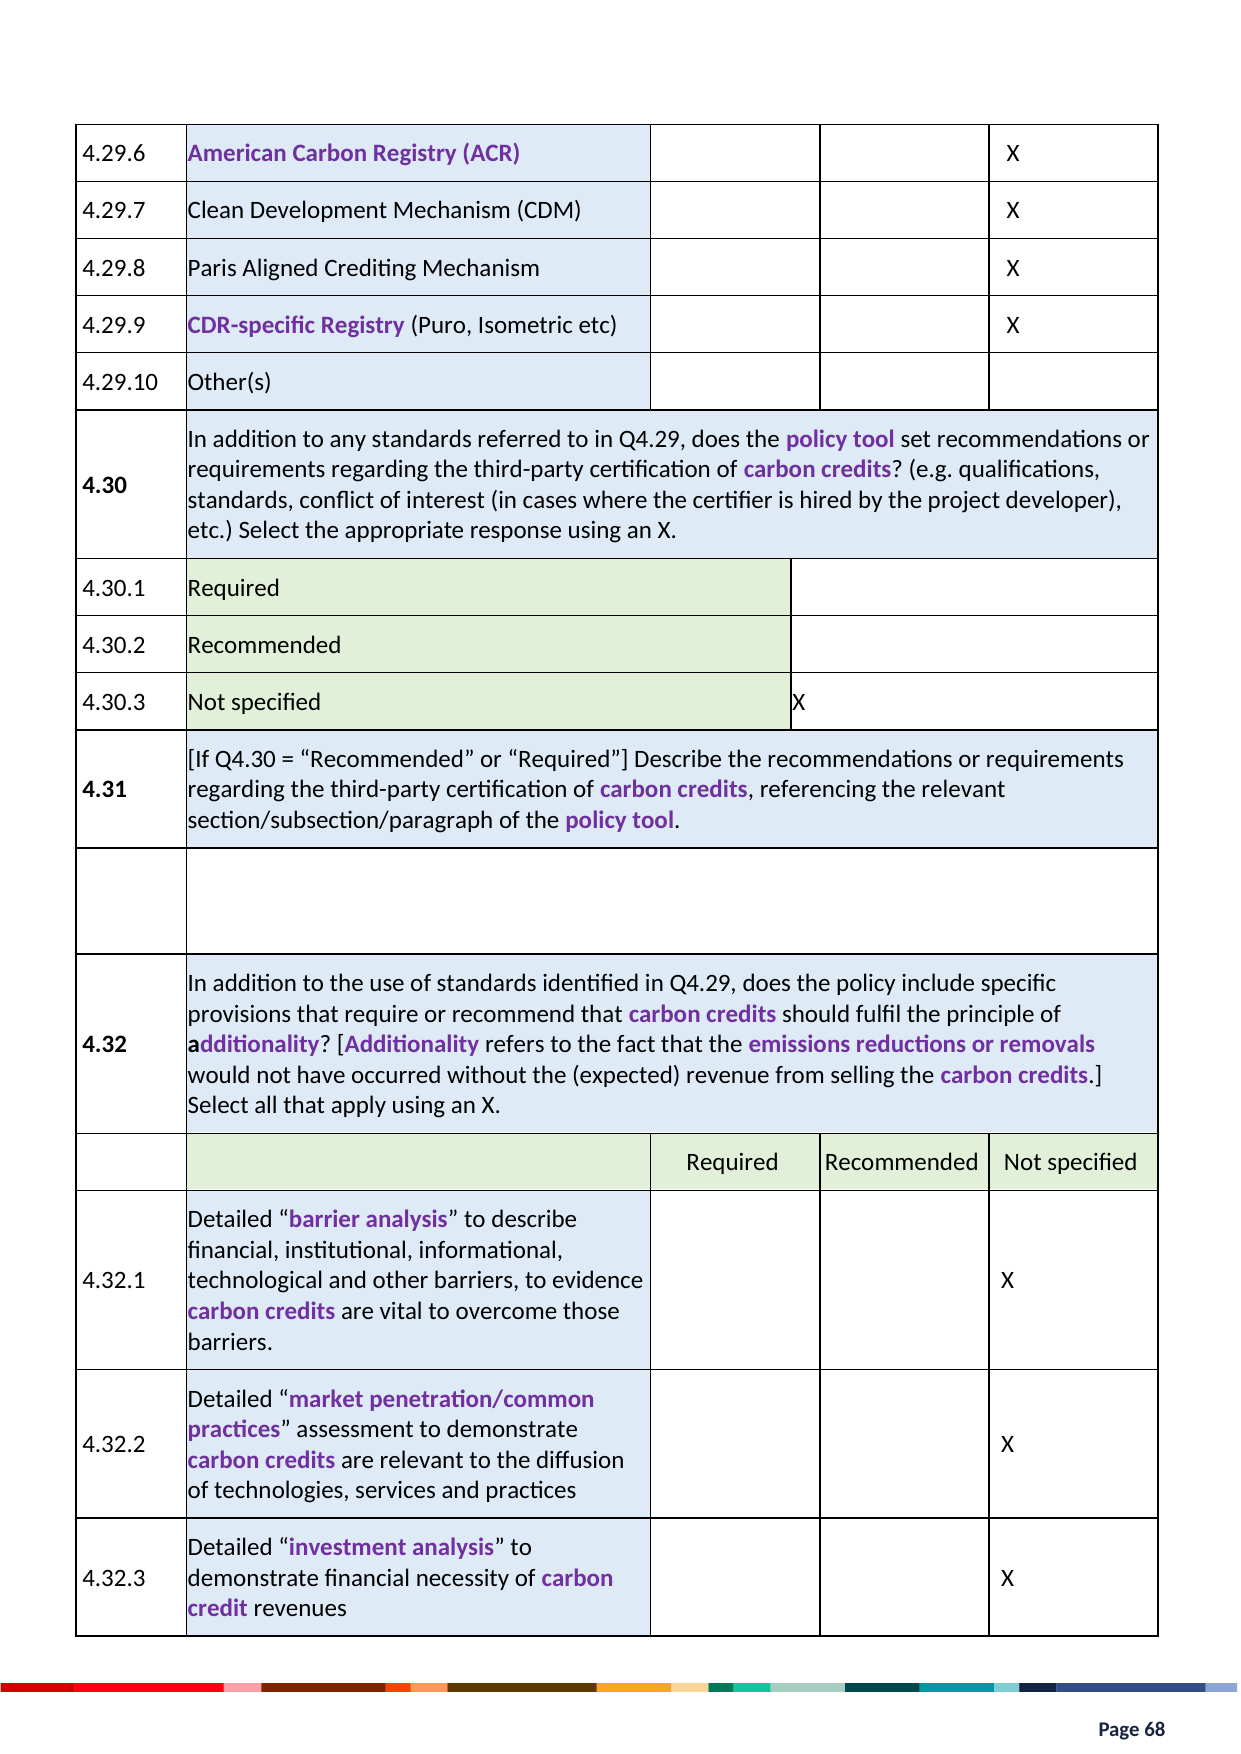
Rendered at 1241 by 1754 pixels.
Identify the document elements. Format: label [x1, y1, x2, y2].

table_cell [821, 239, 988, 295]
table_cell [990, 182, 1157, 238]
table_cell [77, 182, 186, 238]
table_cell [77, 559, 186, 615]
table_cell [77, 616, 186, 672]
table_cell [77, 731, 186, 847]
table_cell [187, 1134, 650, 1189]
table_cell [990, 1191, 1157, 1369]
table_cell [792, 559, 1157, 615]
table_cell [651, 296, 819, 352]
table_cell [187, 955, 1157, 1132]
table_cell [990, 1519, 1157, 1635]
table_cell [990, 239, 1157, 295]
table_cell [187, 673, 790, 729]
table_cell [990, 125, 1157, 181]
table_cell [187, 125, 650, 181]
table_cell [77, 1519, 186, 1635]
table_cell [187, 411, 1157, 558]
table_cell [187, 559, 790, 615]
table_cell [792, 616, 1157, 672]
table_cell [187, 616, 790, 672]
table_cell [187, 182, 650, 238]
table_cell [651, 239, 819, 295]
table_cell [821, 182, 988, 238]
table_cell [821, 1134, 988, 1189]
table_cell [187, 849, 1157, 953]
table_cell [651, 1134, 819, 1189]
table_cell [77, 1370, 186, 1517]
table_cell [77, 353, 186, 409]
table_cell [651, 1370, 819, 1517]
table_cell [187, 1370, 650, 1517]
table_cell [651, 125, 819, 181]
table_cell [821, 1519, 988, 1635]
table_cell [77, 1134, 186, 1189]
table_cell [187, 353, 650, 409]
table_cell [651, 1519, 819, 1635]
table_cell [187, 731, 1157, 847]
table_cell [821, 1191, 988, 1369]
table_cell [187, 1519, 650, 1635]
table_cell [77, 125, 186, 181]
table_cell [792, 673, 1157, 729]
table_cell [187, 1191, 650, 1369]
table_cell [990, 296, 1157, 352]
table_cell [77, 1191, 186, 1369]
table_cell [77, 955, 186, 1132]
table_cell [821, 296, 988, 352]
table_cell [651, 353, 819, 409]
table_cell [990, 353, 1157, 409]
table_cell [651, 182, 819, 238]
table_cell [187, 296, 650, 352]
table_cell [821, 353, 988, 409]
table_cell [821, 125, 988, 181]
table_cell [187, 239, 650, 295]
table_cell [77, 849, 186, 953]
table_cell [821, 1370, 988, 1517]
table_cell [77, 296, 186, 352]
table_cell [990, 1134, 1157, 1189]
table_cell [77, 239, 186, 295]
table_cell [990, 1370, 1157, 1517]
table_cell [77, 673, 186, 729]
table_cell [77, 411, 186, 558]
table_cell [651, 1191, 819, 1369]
picture [0, 1683, 1236, 1692]
